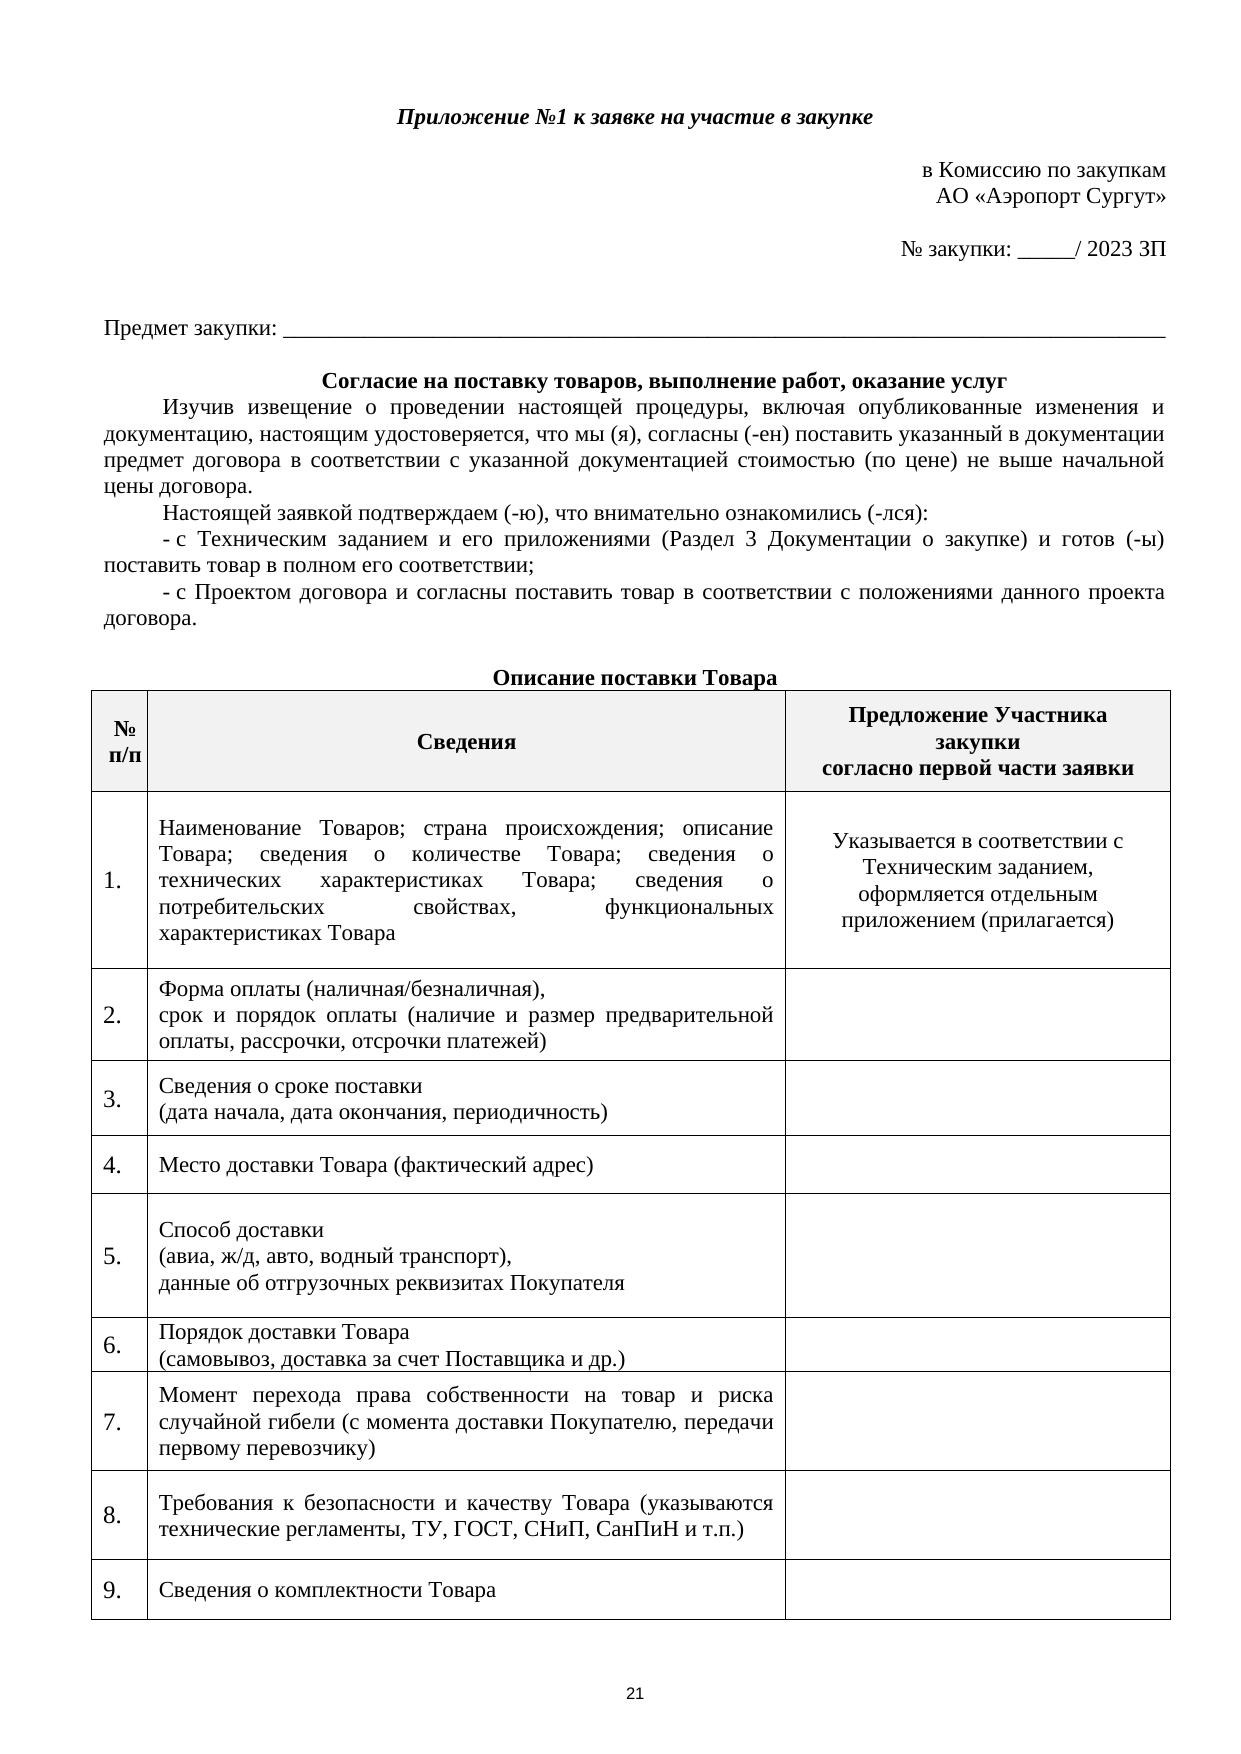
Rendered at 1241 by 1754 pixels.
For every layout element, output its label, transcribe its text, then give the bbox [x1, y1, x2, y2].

table_cell Сведения о комплектности Товара [148, 1560, 785, 1619]
table_header Предложение Участника закупки согласно первой части заявки [786, 691, 1170, 791]
table_cell Форма оплаты (наличная/безналичная), срок и порядок оплаты (наличие и размер предварительной оплаты, рассрочки, отсрочки платежей) [148, 969, 785, 1060]
table_cell Способ доставки (авиа, ж/д, авто, водный транспорт), данные об отгрузочных реквизитах Покупателя [148, 1194, 785, 1317]
table_cell [92, 1136, 147, 1193]
text № закупки: _____/ 2023 ЗП [103, 235, 1167, 262]
table_cell Наименование Товаров; страна происхождения; описание Товара; сведения о количестве Товара; сведения о технических характеристиках Товара; сведения о потребительских свойствах, функциональных характеристиках Товара [148, 792, 785, 967]
table_cell [786, 1372, 1170, 1470]
table_cell [92, 1061, 147, 1135]
text - с Проектом договора и согласны поставить товар в соответствии с положениями данного проекта договора. [103, 578, 1167, 631]
table_cell [92, 1471, 147, 1559]
table_header Сведения [148, 691, 785, 791]
table_cell [92, 792, 147, 967]
table_cell [786, 1471, 1170, 1559]
table_cell Требования к безопасности и качеству Товара (указываются технические регламенты, ТУ, ГОСТ, СНиП, СанПиН и т.п.) [148, 1471, 785, 1559]
table_cell [92, 1560, 147, 1619]
text Описание поставки Товара [103, 664, 1167, 690]
table_cell [786, 1061, 1170, 1135]
table_cell Порядок доставки Товара (самовывоз, доставка за счет Поставщика и др.) [148, 1318, 785, 1371]
table_cell Сведения о сроке поставки (дата начала, дата окончания, периодичность) [148, 1061, 785, 1135]
table_cell Момент перехода права собственности на товар и риска случайной гибели (с момента доставки Покупателю, передачи первому перевозчику) [148, 1372, 785, 1470]
table_header № п/п [92, 691, 147, 791]
table_cell Указывается в соответствии с Техническим заданием, оформляется отдельным приложением (прилагается) [786, 792, 1170, 967]
table_cell [92, 1194, 147, 1317]
table_cell [92, 969, 147, 1060]
table_cell [92, 1318, 147, 1371]
table_cell [786, 1318, 1170, 1371]
text - с Техническим заданием и его приложениями (Раздел 3 Документации о закупке) и готов (-ы) поставить товар в полном его соответствии; [103, 525, 1167, 578]
text Изучив извещение о проведении настоящей процедуры, включая опубликованные изменения и документацию, настоящим удостоверяется, что мы (я), согласны (-ен) поставить указанный в документации предмет договора в соответствии с указанной документацией стоимостью (по цене) не выше начальной цены договора. [103, 393, 1167, 499]
text Приложение №1 к заявке на участие в закупке [103, 103, 1167, 130]
text Предмет закупки: _____________________________________________________________________________ [103, 314, 1167, 341]
table_cell [92, 1372, 147, 1470]
table_cell [786, 1560, 1170, 1619]
text АО «Аэропорт Сургут» [103, 182, 1167, 209]
table_cell [786, 1194, 1170, 1317]
table_cell [786, 1136, 1170, 1193]
table_cell Место доставки Товара (фактический адрес) [148, 1136, 785, 1193]
text Настоящей заявкой подтверждаем (-ю), что внимательно ознакомились (-лся): [103, 499, 1167, 525]
text в Комиссию по закупкам [103, 156, 1167, 182]
table_cell [786, 969, 1170, 1060]
text Согласие на поставку товаров, выполнение работ, оказание услуг [103, 367, 1167, 393]
